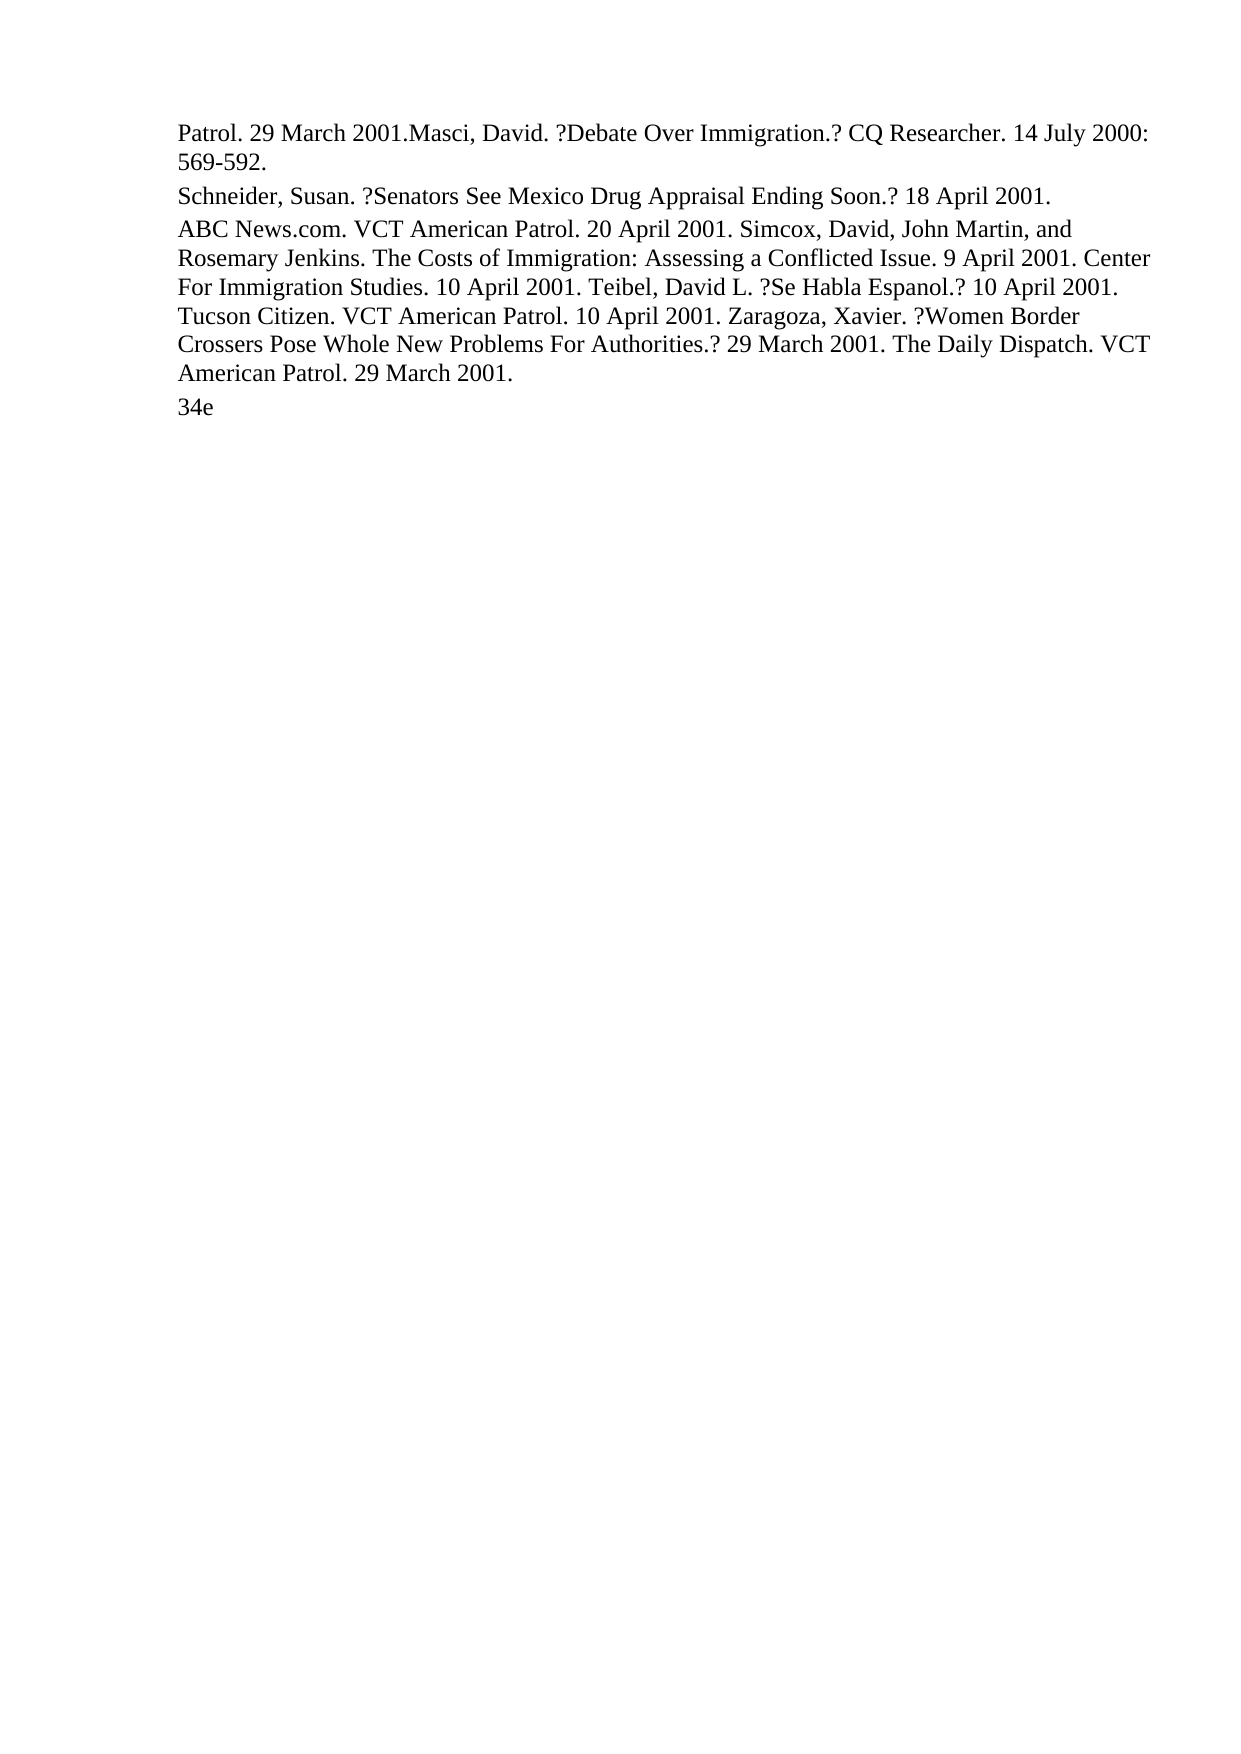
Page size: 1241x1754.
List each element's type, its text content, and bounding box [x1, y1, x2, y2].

text Schneider, Susan. ?Senators See Mexico Drug Appraisal Ending Soon.? 18 April 2001. [177, 181, 1152, 209]
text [177, 118, 1152, 176]
text 34e [177, 392, 1152, 421]
text ABC News.com. VCT American Patrol. 20 April 2001. Simcox, David, John Martin, and Rosemary Jenkins. The Costs of Immigration: Assessing a Conflicted Issue. 9 April 2001. Center For Immigration Studies. 10 April 2001. Teibel, David L. ?Se Habla Espanol.? 10 April 2001. Tucson Citizen. VCT American Patrol. 10 April 2001. Zaragoza, Xavier. ?Women Border Crossers Pose Whole New Problems For Authorities.? 29 March 2001. The Daily Dispatch. VCT American Patrol. 29 March 2001. [177, 214, 1152, 387]
